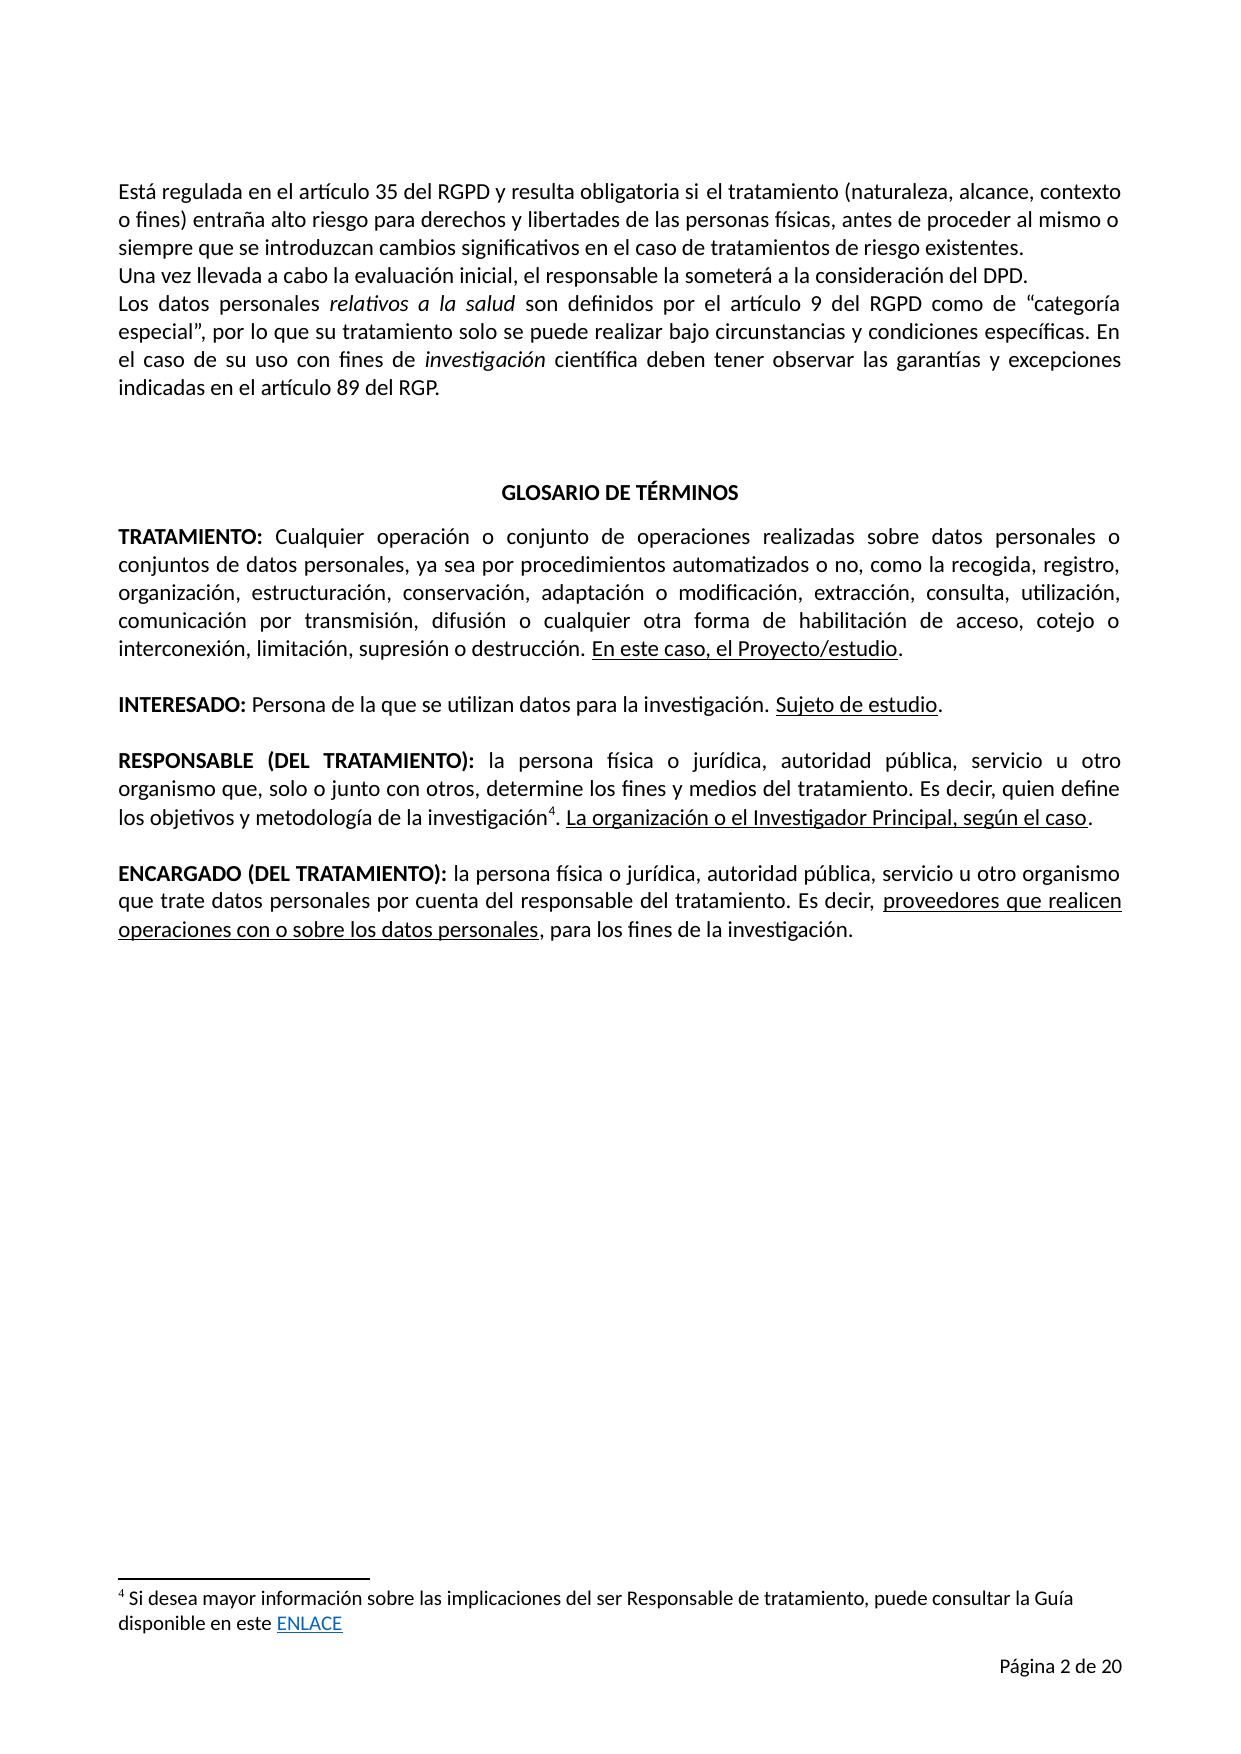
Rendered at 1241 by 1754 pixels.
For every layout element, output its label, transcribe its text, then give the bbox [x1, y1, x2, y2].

text Está regulada en el artículo 35 del RGPD y resulta obligatoria si el tratamiento (naturaleza, alcance, contexto o fines) entraña alto riesgo para derechos y libertades de las personas físicas, antes de proceder al mismo o siempre que se introduzcan cambios significativos en el caso de tratamientos de riesgo existentes. [118, 177, 1122, 261]
text ENCARGADO (DEL TRATAMIENTO): la persona física o jurídica, autoridad pública, servicio u otro organismo que trate datos personales por cuenta del responsable del tratamiento. Es decir, proveedores que realicen operaciones con o sobre los datos personales, para los fines de la investigación. [118, 859, 1122, 943]
text GLOSARIO DE TÉRMINOS [118, 478, 1122, 506]
text Una vez llevada a cabo la evaluación inicial, el responsable la someterá a la consideración del DPD. [118, 261, 1122, 289]
text Los datos personales relativos a la salud son definidos por el artículo 9 del RGPD como de “categoría especial”, por lo que su tratamiento solo se puede realizar bajo circunstancias y condiciones específicas. En el caso de su uso con fines de investigación científica deben tener observar las garantías y excepciones indicadas en el artículo 89 del RGP. [118, 289, 1122, 401]
text TRATAMIENTO: Cualquier operación o conjunto de operaciones realizadas sobre datos personales o conjuntos de datos personales, ya sea por procedimientos automatizados o no, como la recogida, registro, organización, estructuración, conservación, adaptación o modificación, extracción, consulta, utilización, comunicación por transmisión, difusión o cualquier otra forma de habilitación de acceso, cotejo o interconexión, limitación, supresión o destrucción. En este caso, el Proyecto/estudio. [118, 522, 1122, 662]
text RESPONSABLE (DEL TRATAMIENTO): la persona física o jurídica, autoridad pública, servicio u otro organismo que, solo o junto con otros, determine los fines y medios del tratamiento. Es decir, quien define los objetivos y metodología de la investigación. La organización o el Investigador Principal, según el caso. [118, 747, 1122, 831]
text INTERESADO: Persona de la que se utilizan datos para la investigación. Sujeto de estudio. [118, 691, 1122, 718]
